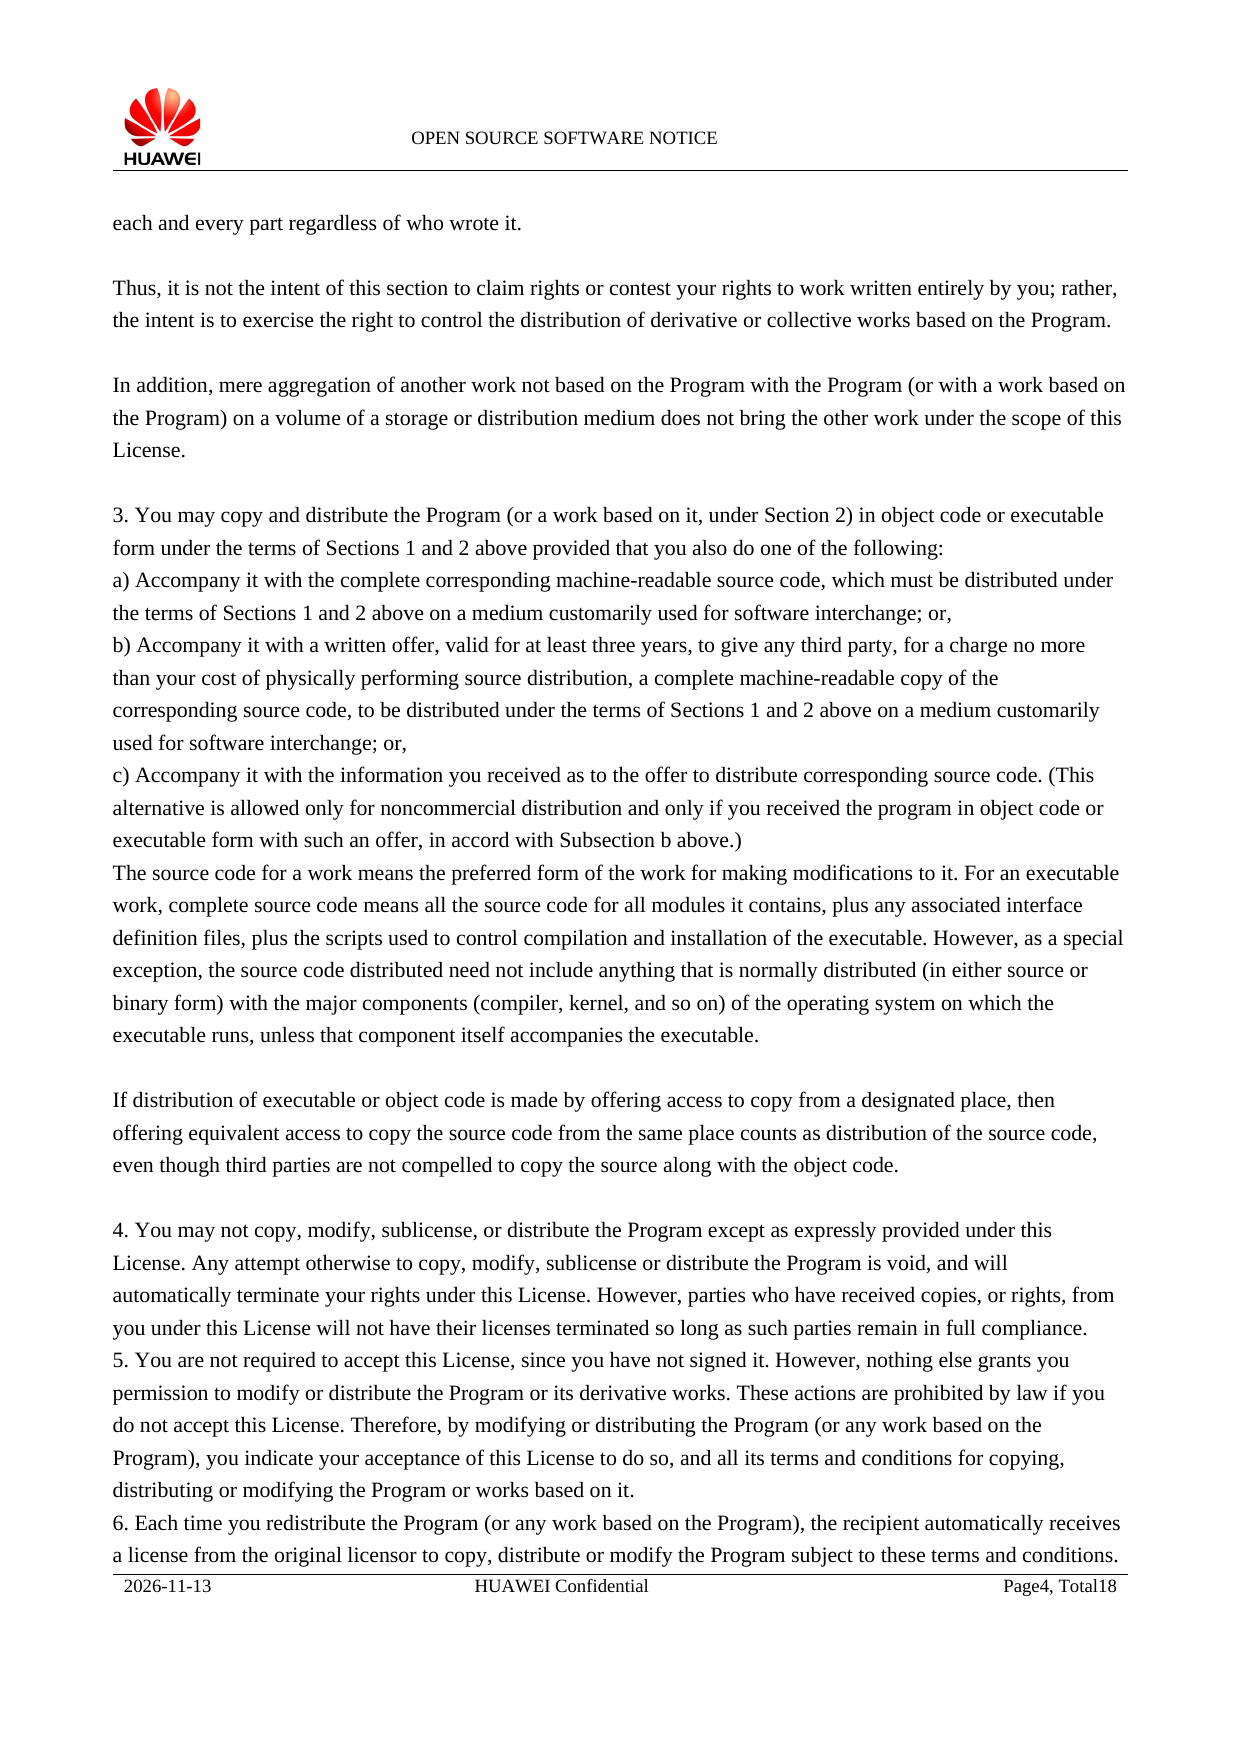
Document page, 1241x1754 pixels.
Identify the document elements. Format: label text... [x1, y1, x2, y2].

picture [124, 88, 201, 165]
